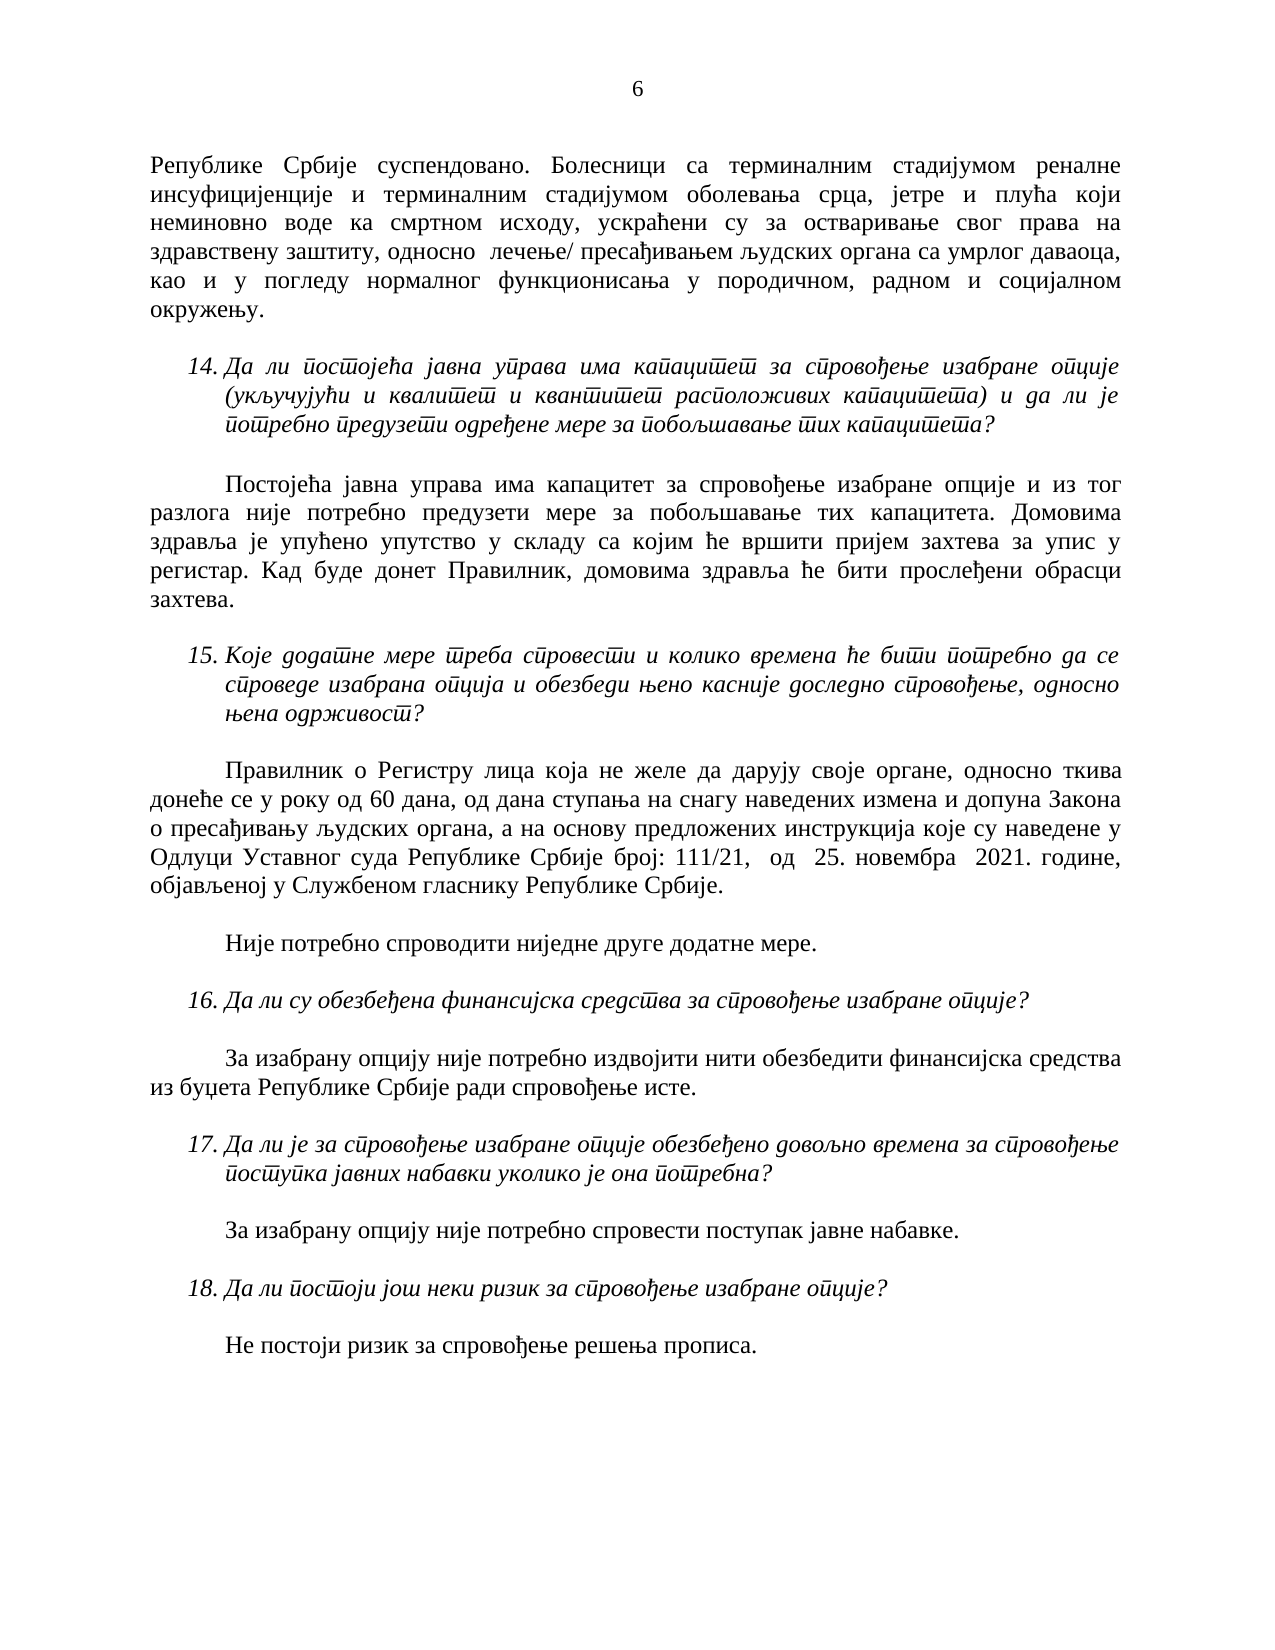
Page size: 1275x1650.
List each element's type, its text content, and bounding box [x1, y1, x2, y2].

text Не постоји ризик за спровођење решења прописа. [225, 1331, 1122, 1359]
list Да ли постојећа јавна управа има капацитет за спровођење изабране опције (укључујући и квалитет и квантитет расположивих капацитета) и да ли је потребно предузети одређене мере за побољшавање тих капацитета? [187, 351, 1122, 437]
text Правилник о Регистру лица која не желе да дарују своје органе, односно ткива донеће се у року од 60 дана, од дана ступања на снагу наведених измена и допуна Закона о пресађивању људских органа, а на основу предложених инструкција које су наведене у Одлуци Уставног суда Републике Србије број: 111/21, од 25. новембра 2021. године, објављеној у Службеном гласнику Републике Србије. [150, 756, 1122, 899]
text Постојећа јавна управа има капацитет за спровођење изабране опције и из тог разлога није потребно предузети мере за побољшавање тих капацитета. Домовима здравља је упућено упутство у складу са којим ће вршити пријем захтева за упис у регистар. Кад буде донет Правилник, домовима здравља ће бити прослеђени обрасци захтева. [150, 469, 1122, 612]
text За изабрану опцију није потребно издвојити нити обезбедити финансијска средства из буџета Републике Србије ради спровођење исте. [150, 1043, 1122, 1101]
list Да ли је за спровођење изабране опције обезбеђено довољно времена за спровођење поступка јавних набавки уколико је она потребна? [187, 1129, 1122, 1187]
text Није потребно спроводити ниједне друге додатне мере. [150, 928, 1122, 957]
list Да ли су обезбеђена финансијска средства за спровођење изабране опције? [187, 986, 1122, 1014]
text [150, 150, 1122, 322]
text За изабрану опцију није потребно спровести поступак јавне набавке. [225, 1216, 1122, 1244]
list Да ли постоји још неки ризик за спровођење изабране опције? [187, 1273, 1122, 1302]
list Које додатне мере треба спровести и колико времена ће бити потребно да се спроведе изабрана опција и обезбеди њено касније доследно спровођење, односно њена одрживост? [187, 641, 1122, 727]
